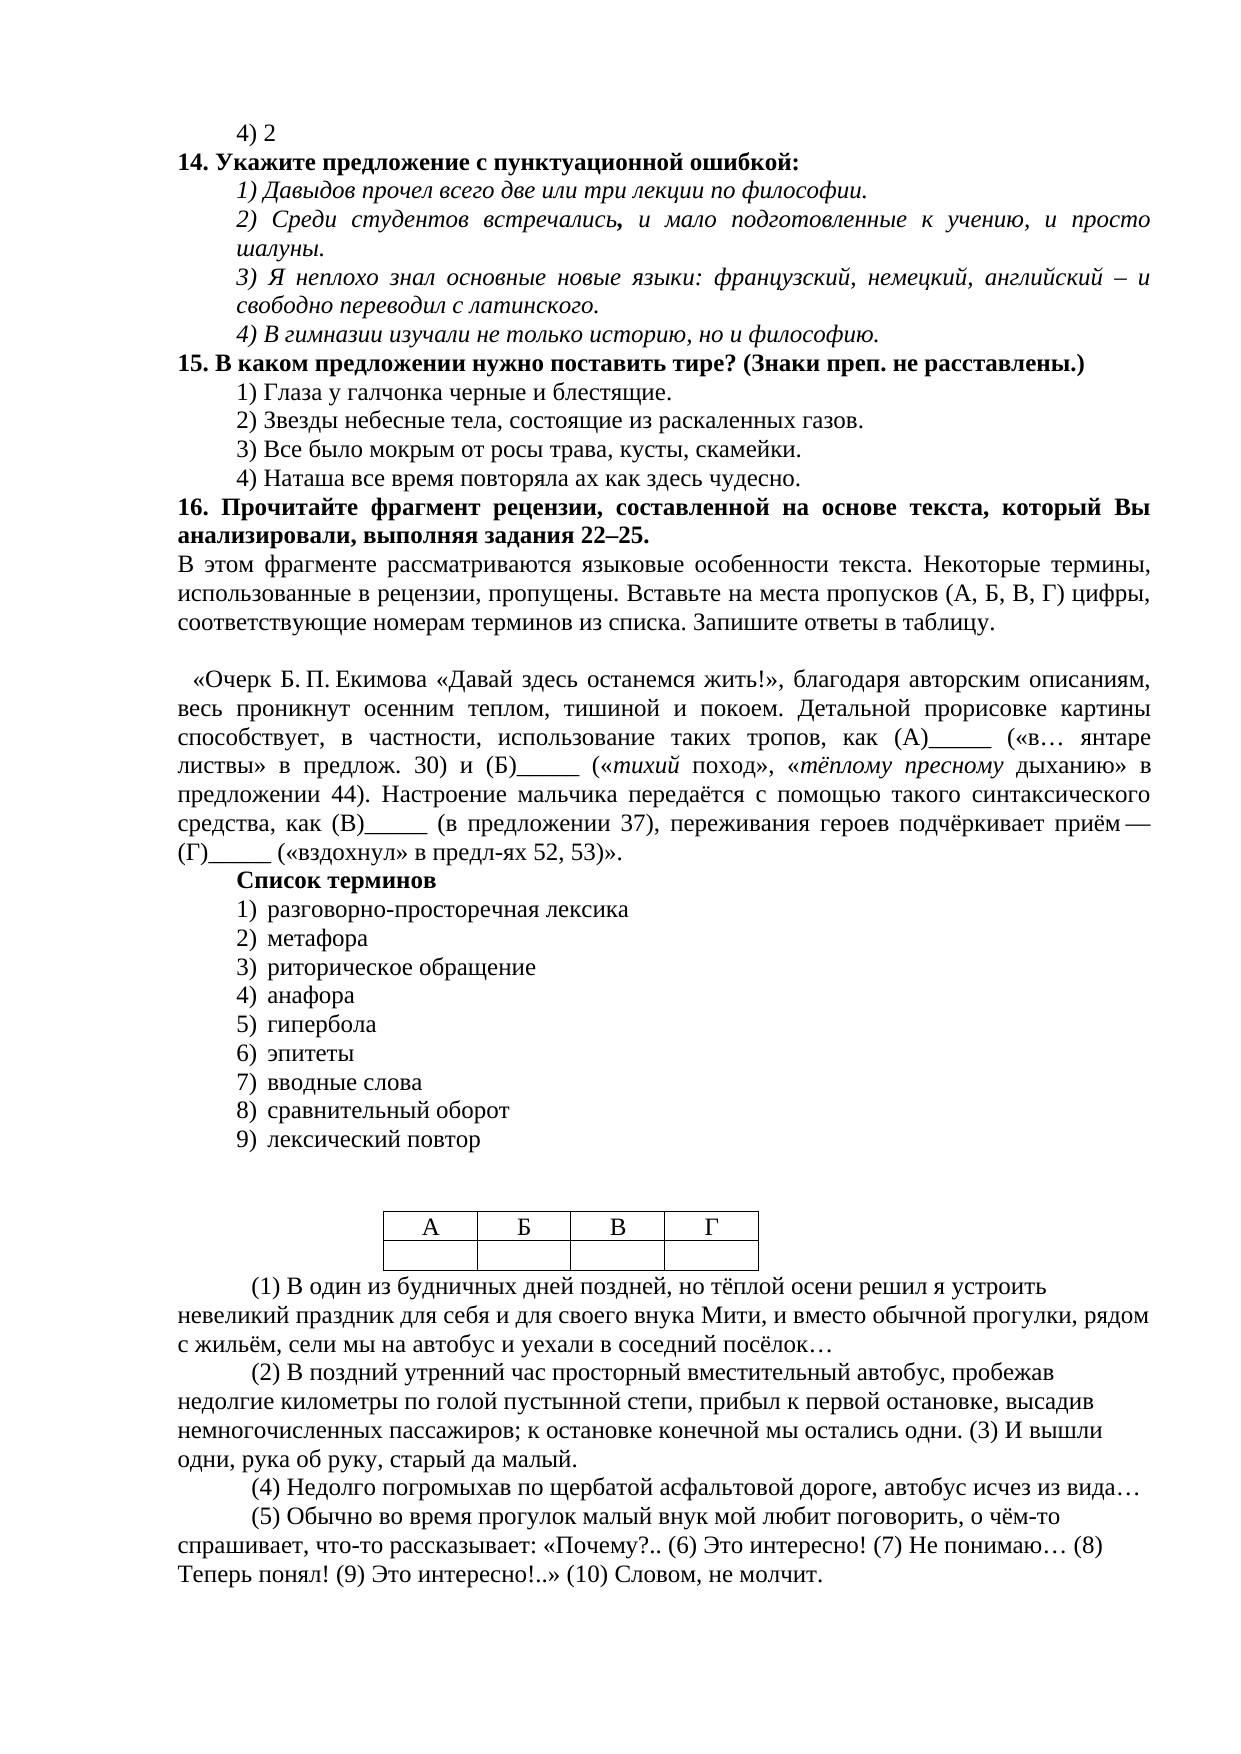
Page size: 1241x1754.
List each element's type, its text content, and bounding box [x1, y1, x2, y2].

text 2) Звезды небесные тела, состоящие из раскаленных газов. [236, 406, 1152, 434]
text 14. Укажите предложение с пунктуационной ошибкой: [177, 147, 1152, 176]
text «Очерк Б. П. Екимова «Давай здесь останемся жить!», благодаря авторским описаниям, весь проникнут осенним теплом, тишиной и покоем. Детальной прорисовке картины способствует, в частности, использование таких тропов, как (А)_____ («в… янтаре листвы» в предлож. 30) и (Б)_____ («тихий поход», «тёплому пресному дыханию» в предложении 44). Настроение мальчика передаётся с помощью такого синтаксического средства, как (В)_____ (в предложении 37), переживания героев подчёркивает приём — (Г)_____ («вздохнул» в предл-ях 52, 53)». [177, 664, 1152, 866]
text (4) Недолго погромыхав по щербатой асфальтовой дороге, автобус исчез из вида… [177, 1472, 1152, 1501]
table_header А [384, 1212, 477, 1240]
text 1) разговорно-просторечная лексика [177, 894, 1152, 923]
table_header В [571, 1212, 664, 1240]
text 9) лексический повтор [177, 1124, 1152, 1153]
text 1) Давыдов прочел всего две или три лекции по философии. [236, 176, 1152, 204]
text В этом фрагменте рассматриваются языковые особенности текста. Некоторые термины, использованные в рецензии, пропущены. Вставьте на места пропусков (А, Б, В, Г) цифры, соответствующие номерам терминов из списка. Запишите ответы в таблицу. [177, 549, 1152, 636]
table_cell [384, 1241, 477, 1270]
text 8) сравнительный оборот [177, 1096, 1152, 1124]
table_cell [478, 1241, 570, 1270]
text 3) риторическое обращение [177, 952, 1152, 981]
text 7) вводные слова [177, 1067, 1152, 1096]
table_cell [571, 1241, 664, 1270]
text 1) Глаза у галчонка черные и блестящие. [236, 377, 1152, 406]
table_cell [665, 1241, 758, 1270]
text 6) эпитеты [177, 1038, 1152, 1067]
text (1) В один из будничных дней поздней, но тёплой осени решил я устроить невеликий праздник для себя и для своего внука Мити, и вместо обычной прогулки, рядом с жильём, сели мы на автобус и уехали в соседний посёлок… [177, 1271, 1152, 1357]
table_header Б [478, 1212, 570, 1240]
text (2) В поздний утренний час просторный вместительный автобус, пробежав недолгие километры по голой пустынной степи, прибыл к первой остановке, высадив немногочисленных пассажиров; к остановке конечной мы остались одни. (3) И вышли одни, рука об руку, старый да малый. [177, 1357, 1152, 1472]
table_header Г [665, 1212, 758, 1240]
text 4) Наташа все время повторяла ах как здесь чудесно. [236, 463, 1152, 492]
text (5) Обычно во время прогулок малый внук мой любит поговорить, о чём-то спрашивает, что-то рассказывает: «Почему?.. (6) Это интересно! (7) Не понимаю… (8) Теперь понял! (9) Это интересно!..» (10) Словом, не молчит. [177, 1501, 1152, 1587]
text 4) В гимназии изучали не только историю, но и философию. [236, 319, 1152, 348]
text 15. В каком предложении нужно поставить тире? (Знаки преп. не расставлены.) [177, 348, 1152, 377]
text 4) 2 [177, 118, 1152, 147]
text 4) анафора [177, 981, 1152, 1009]
text 3) Я неплохо знал основные новые языки: французский, немецкий, английский – и свободно переводил с латинского. [236, 262, 1152, 319]
text 16. Прочитайте фрагмент рецензии, составленной на основе текста, который Вы анализировали, выполняя задания 22–25. [177, 492, 1152, 549]
text 2) метафора [177, 923, 1152, 952]
text 2) Среди студентов встречались, и мало подготовленные к учению, и просто шалуны. [236, 204, 1152, 262]
text 5) гипербола [177, 1009, 1152, 1038]
text Список терминов [177, 866, 1152, 894]
text 3) Все было мокрым от росы трава, кусты, скамейки. [236, 434, 1152, 463]
